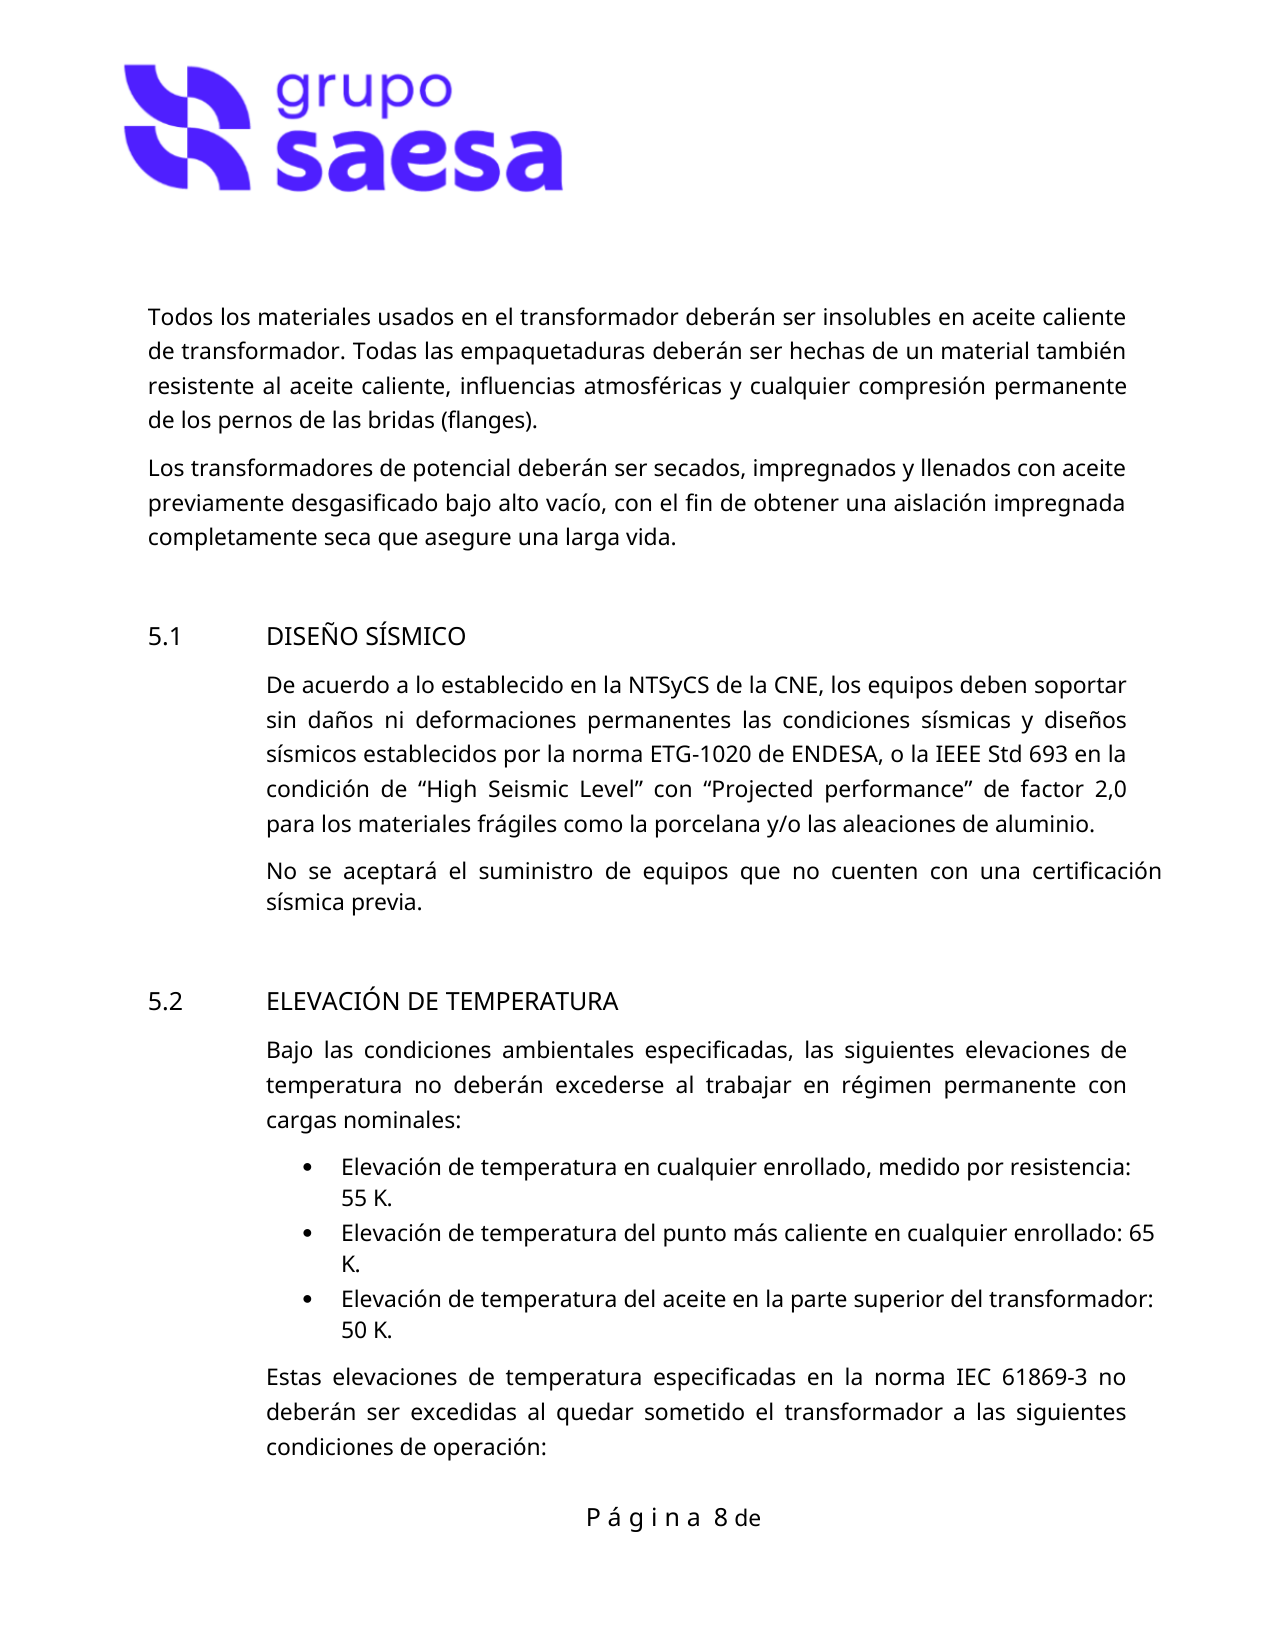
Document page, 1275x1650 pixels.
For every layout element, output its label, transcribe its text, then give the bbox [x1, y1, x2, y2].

list Elevación de temperatura del aceite en la parte superior del transformador: 50 K. [303, 1283, 1162, 1345]
text De acuerdo a lo establecido en la NTSyCS de la CNE, los equipos deben soportar sin daños ni deformaciones permanentes las condiciones sísmicas y diseños sísmicos establecidos por la norma ETG-1020 de ENDESA, o la IEEE Std 693 en la condición de “High Seismic Level” con “Projected performance” de factor 2,0 para los materiales frágiles como la porcelana y/o las aleaciones de aluminio. [266, 669, 1128, 839]
text Bajo las condiciones ambientales especificadas, las siguientes elevaciones de temperatura no deberán excederse al trabajar en régimen permanente con cargas nominales: [266, 1034, 1128, 1135]
subtitle DISEÑO SÍSMICO [148, 619, 1162, 653]
text Los transformadores de potencial deberán ser secados, impregnados y llenados con aceite previamente desgasificado bajo alto vacío, con el fin de obtener una aislación impregnada completamente seca que asegure una larga vida. [148, 452, 1127, 552]
list Elevación de temperatura del punto más caliente en cualquier enrollado: 65 K. [303, 1217, 1162, 1279]
picture [112, 55, 569, 196]
text No se aceptará el suministro de equipos que no cuenten con una certificación sísmica previa. [266, 855, 1162, 918]
text Todos los materiales usados en el transformador deberán ser insolubles en aceite caliente de transformador. Todas las empaquetaduras deberán ser hechas de un material también resistente al aceite caliente, influencias atmosféricas y cualquier compresión permanente de los pernos de las bridas (flanges). [148, 300, 1127, 436]
subtitle ELEVACIÓN DE TEMPERATURA [148, 984, 1162, 1018]
text Estas elevaciones de temperatura especificadas en la norma IEC 61869-3 no deberán ser excedidas al quedar sometido el transformador a las siguientes condiciones de operación: [266, 1361, 1127, 1462]
list Elevación de temperatura en cualquier enrollado, medido por resistencia: 55 K. [303, 1151, 1162, 1213]
